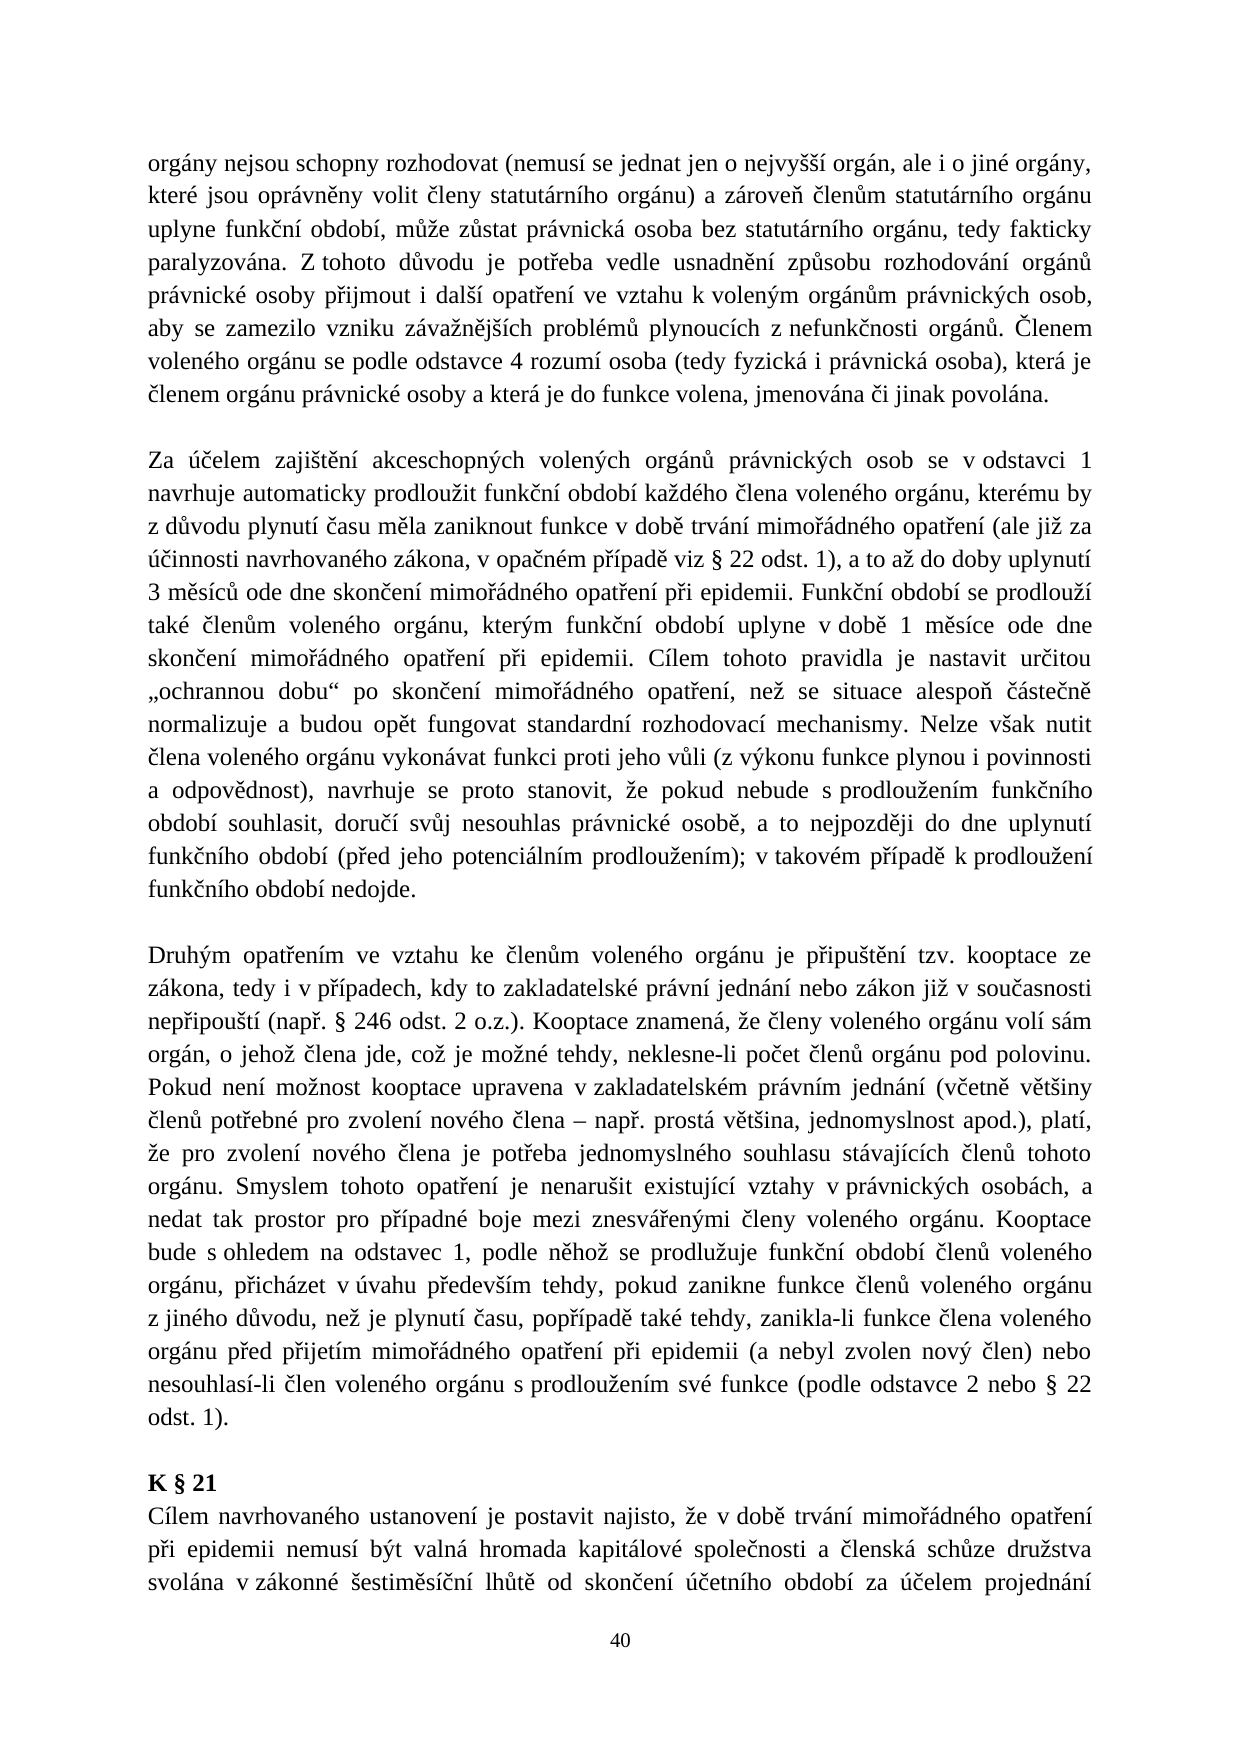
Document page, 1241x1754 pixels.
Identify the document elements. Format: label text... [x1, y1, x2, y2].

text Druhým opatřením ve vztahu ke členům voleného orgánu je připuštění tzv. kooptace ze zákona, tedy i v případech, kdy to zakladatelské právní jednání nebo zákon již v současnosti nepřipouští (např. § 246 odst. 2 o.z.). Kooptace znamená, že členy voleného orgánu volí sám orgán, o jehož člena jde, což je možné tehdy, neklesne-li počet členů orgánu pod polovinu. Pokud není možnost kooptace upravena v zakladatelském právním jednání (včetně většiny členů potřebné pro zvolení nového člena – např. prostá většina, jednomyslnost apod.), platí, že pro zvolení nového člena je potřeba jednomyslného souhlasu stávajících členů tohoto orgánu. Smyslem tohoto opatření je nenarušit existující vztahy v právnických osobách, a nedat tak prostor pro případné boje mezi znesvářenými členy voleného orgánu. Kooptace bude s ohledem na odstavec 1, podle něhož se prodlužuje funkční období členů voleného orgánu, přicházet v úvahu především tehdy, pokud zanikne funkce členů voleného orgánu z jiného důvodu, než je plynutí času, popřípadě také tehdy, zanikla-li funkce člena voleného orgánu před přijetím mimořádného opatření při epidemii (a nebyl zvolen nový člen) nebo nesouhlasí-li člen voleného orgánu s prodloužením své funkce (podle odstavce 2 nebo § 22 odst. 1). [148, 940, 1093, 1431]
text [148, 1501, 1093, 1596]
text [148, 148, 1093, 407]
text Za účelem zajištění akceschopných volených orgánů právnických osob se v odstavci 1 navrhuje automaticky prodloužit funkční období každého člena voleného orgánu, kterému by z důvodu plynutí času měla zaniknout funkce v době trvání mimořádného opatření (ale již za účinnosti navrhovaného zákona, v opačném případě viz § 22 odst. 1), a to až do doby uplynutí 3 měsíců ode dne skončení mimořádného opatření při epidemii. Funkční období se prodlouží také členům voleného orgánu, kterým funkční období uplyne v době 1 měsíce ode dne skončení mimořádného opatření při epidemii. Cílem tohoto pravidla je nastavit určitou „ochrannou dobu“ po skončení mimořádného opatření, než se situace alespoň částečně normalizuje a budou opět fungovat standardní rozhodovací mechanismy. Nelze však nutit člena voleného orgánu vykonávat funkci proti jeho vůli (z výkonu funkce plynou i povinnosti a odpovědnost), navrhuje se proto stanovit, že pokud nebude s prodloužením funkčního období souhlasit, doručí svůj nesouhlas právnické osobě, a to nejpozději do dne uplynutí funkčního období (před jeho potenciálním prodloužením); v takovém případě k prodloužení funkčního období nedojde. [148, 445, 1093, 903]
text K § 21 [148, 1468, 1093, 1497]
